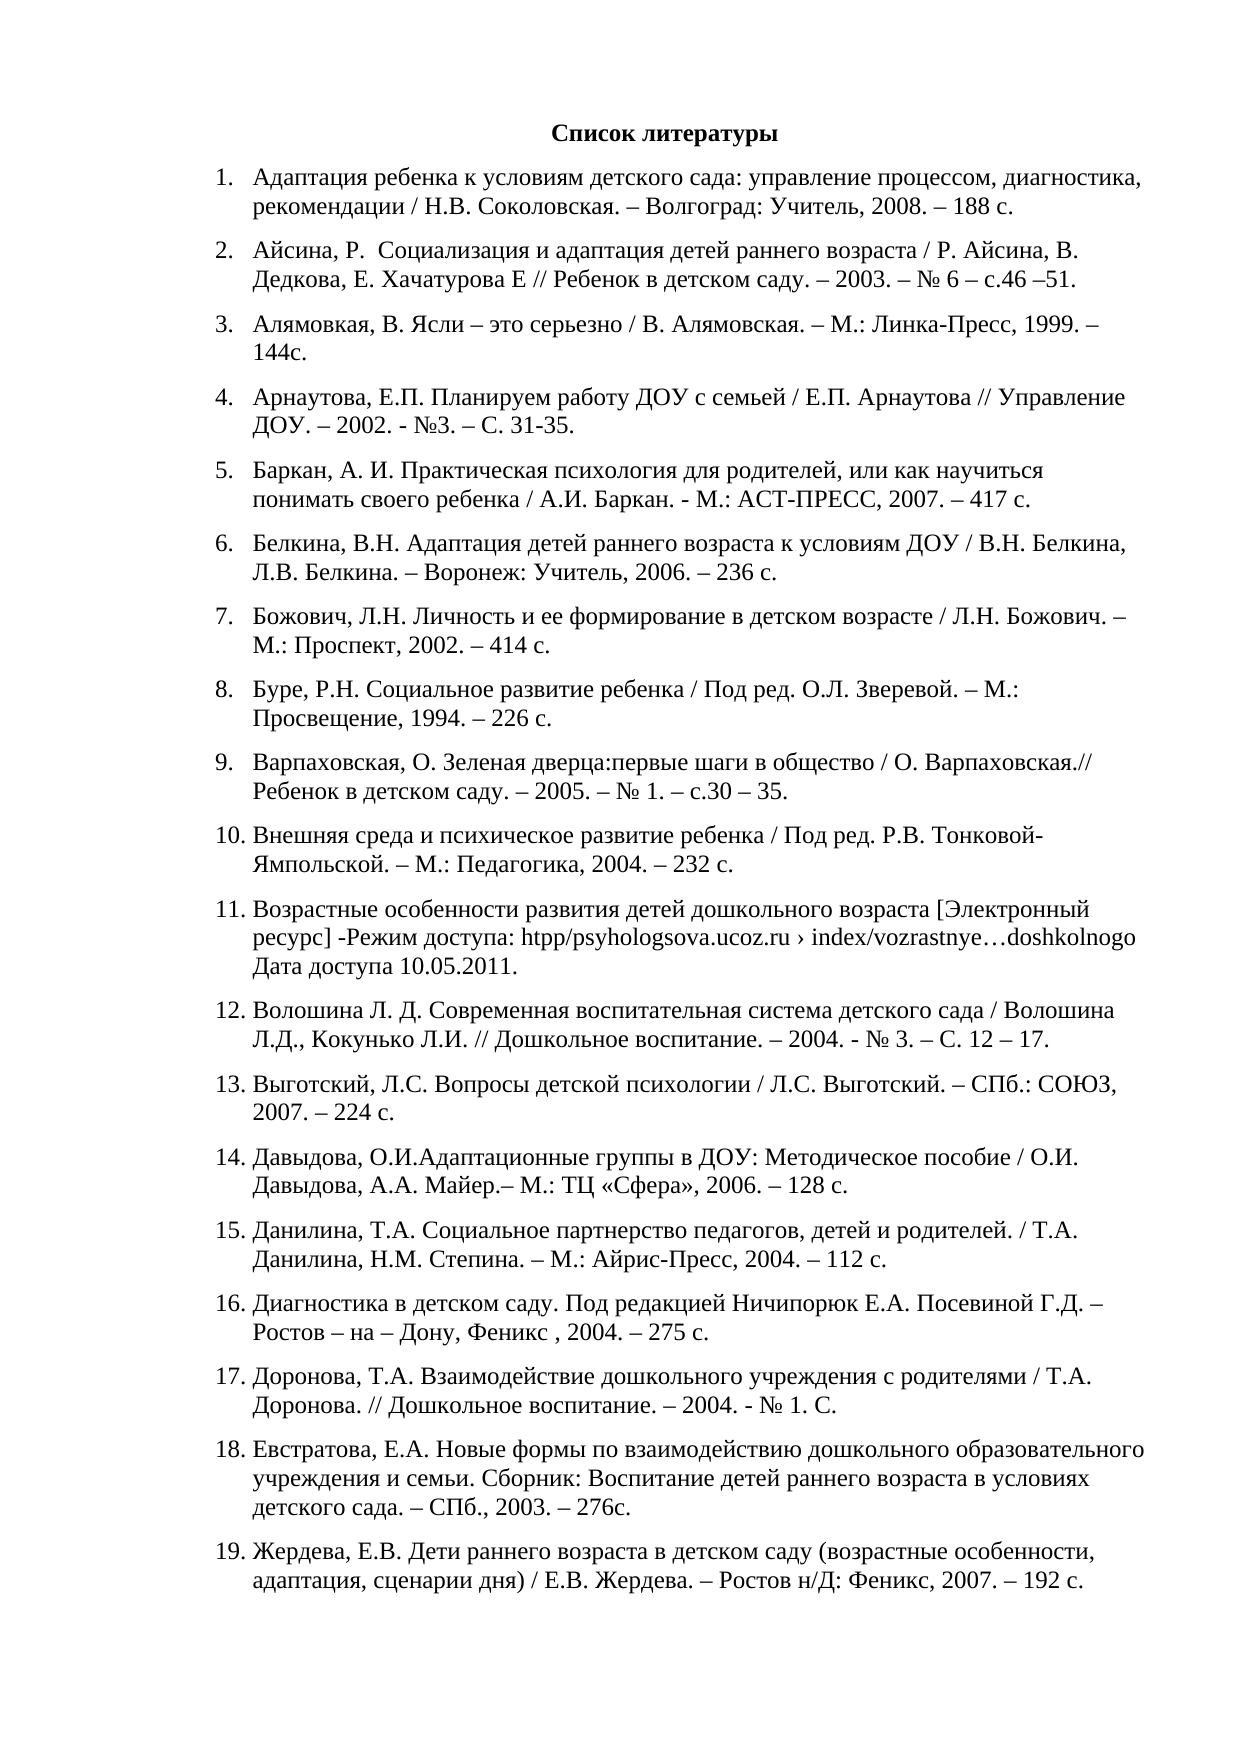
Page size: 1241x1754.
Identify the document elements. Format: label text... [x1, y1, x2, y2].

list Варпаховская, О. Зеленая дверца:первые шаги в общество / О. Варпаховская.// Ребенок в детском саду. – 2005. – № 1. – с.30 – 35. [215, 747, 1152, 805]
list Божович, Л.Н. Личность и ее формирование в детском возрасте / Л.Н. Божович. – М.: Проспект, 2002. – 414 с. [215, 601, 1152, 659]
list Жердева, Е.В. Дети раннего возраста в детском саду (возрастные особенности, адаптация, сценарии дня) / Е.В. Жердева. – Ростов н/Д: Феникс, 2007. – 192 с. [215, 1536, 1152, 1594]
list Баркан, А. И. Практическая психология для родителей, или как научиться понимать своего ребенка / А.И. Баркан. - М.: АСТ-ПРЕСС, 2007. – 417 с. [215, 455, 1152, 512]
list Адаптация ребенка к условиям детского сада: управление процессом, диагностика, рекомендации / Н.В. Соколовская. – Волгоград: Учитель, 2008. – 188 с. [215, 162, 1152, 220]
list Данилина, Т.А. Социальное партнерство педагогов, детей и родителей. / Т.А. Данилина, Н.М. Степина. – М.: Айрис-Пресс, 2004. – 112 с. [215, 1215, 1152, 1272]
list Белкина, В.Н. Адаптация детей раннего возраста к условиям ДОУ / В.Н. Белкина, Л.В. Белкина. – Воронеж: Учитель, 2006. – 236 с. [215, 528, 1152, 586]
list Давыдова, О.И.Адаптационные группы в ДОУ: Методическое пособие / О.И. Давыдова, А.А. Майер.– М.: ТЦ «Сфера», 2006. – 128 с. [215, 1142, 1152, 1199]
list Волошина Л. Д. Современная воспитательная система детского сада / Волошина Л.Д., Кокунько Л.И. // Дошкольное воспитание. – 2004. - № 3. – С. 12 – 17. [215, 996, 1152, 1053]
list Алямовкая, В. Ясли – это серьезно / В. Алямовская. – М.: Линка-Пресс, 1999. – 144с. [215, 309, 1152, 366]
list Арнаутова, Е.П. Планируем работу ДОУ с семьей / Е.П. Арнаутова // Управление ДОУ. – 2002. - №3. – С. 31-35. [215, 382, 1152, 439]
list Айсина, Р. Социализация и адаптация детей раннего возраста / Р. Айсина, В. Дедкова, Е. Хачатурова Е // Ребенок в детском саду. – 2003. – № 6 – с.46 –51. [215, 236, 1152, 293]
text Список литературы [177, 118, 1152, 147]
list Буре, Р.Н. Социальное развитие ребенка / Под ред. О.Л. Зверевой. – М.: Просвещение, 1994. – 226 с. [215, 674, 1152, 732]
list Выготский, Л.С. Вопросы детской психологии / Л.С. Выготский. – СПб.: СОЮЗ, 2007. – 224 с. [215, 1069, 1152, 1126]
list Доронова, Т.А. Взаимодействие дошкольного учреждения с родителями / Т.А. Доронова. // Дошкольное воспитание. – 2004. - № 1. С. [215, 1361, 1152, 1419]
list Диагностика в детском саду. Под редакцией Ничипорюк Е.А. Посевиной Г.Д. – Ростов – на – Дону, Феникс , 2004. – 275 с. [215, 1288, 1152, 1346]
list Внешняя среда и психическое развитие ребенка / Под ред. Р.В. Тонковой-Ямпольской. – М.: Педагогика, 2004. – 232 с. [215, 821, 1152, 878]
list Евстратова, Е.А. Новые формы по взаимодействию дошкольного образовательного учреждения и семьи. Сборник: Воспитание детей раннего возраста в условиях детского сада. – СПб., 2003. – 276с. [215, 1434, 1152, 1521]
list Возрастные особенности развития детей дошкольного возраста [Электронный ресурс] -Режим доступа: htpp/psyhologsova.ucoz.ru › index/vozrastnye…doshkolnogo Дата доступа 10.05.2011. [215, 894, 1152, 980]
